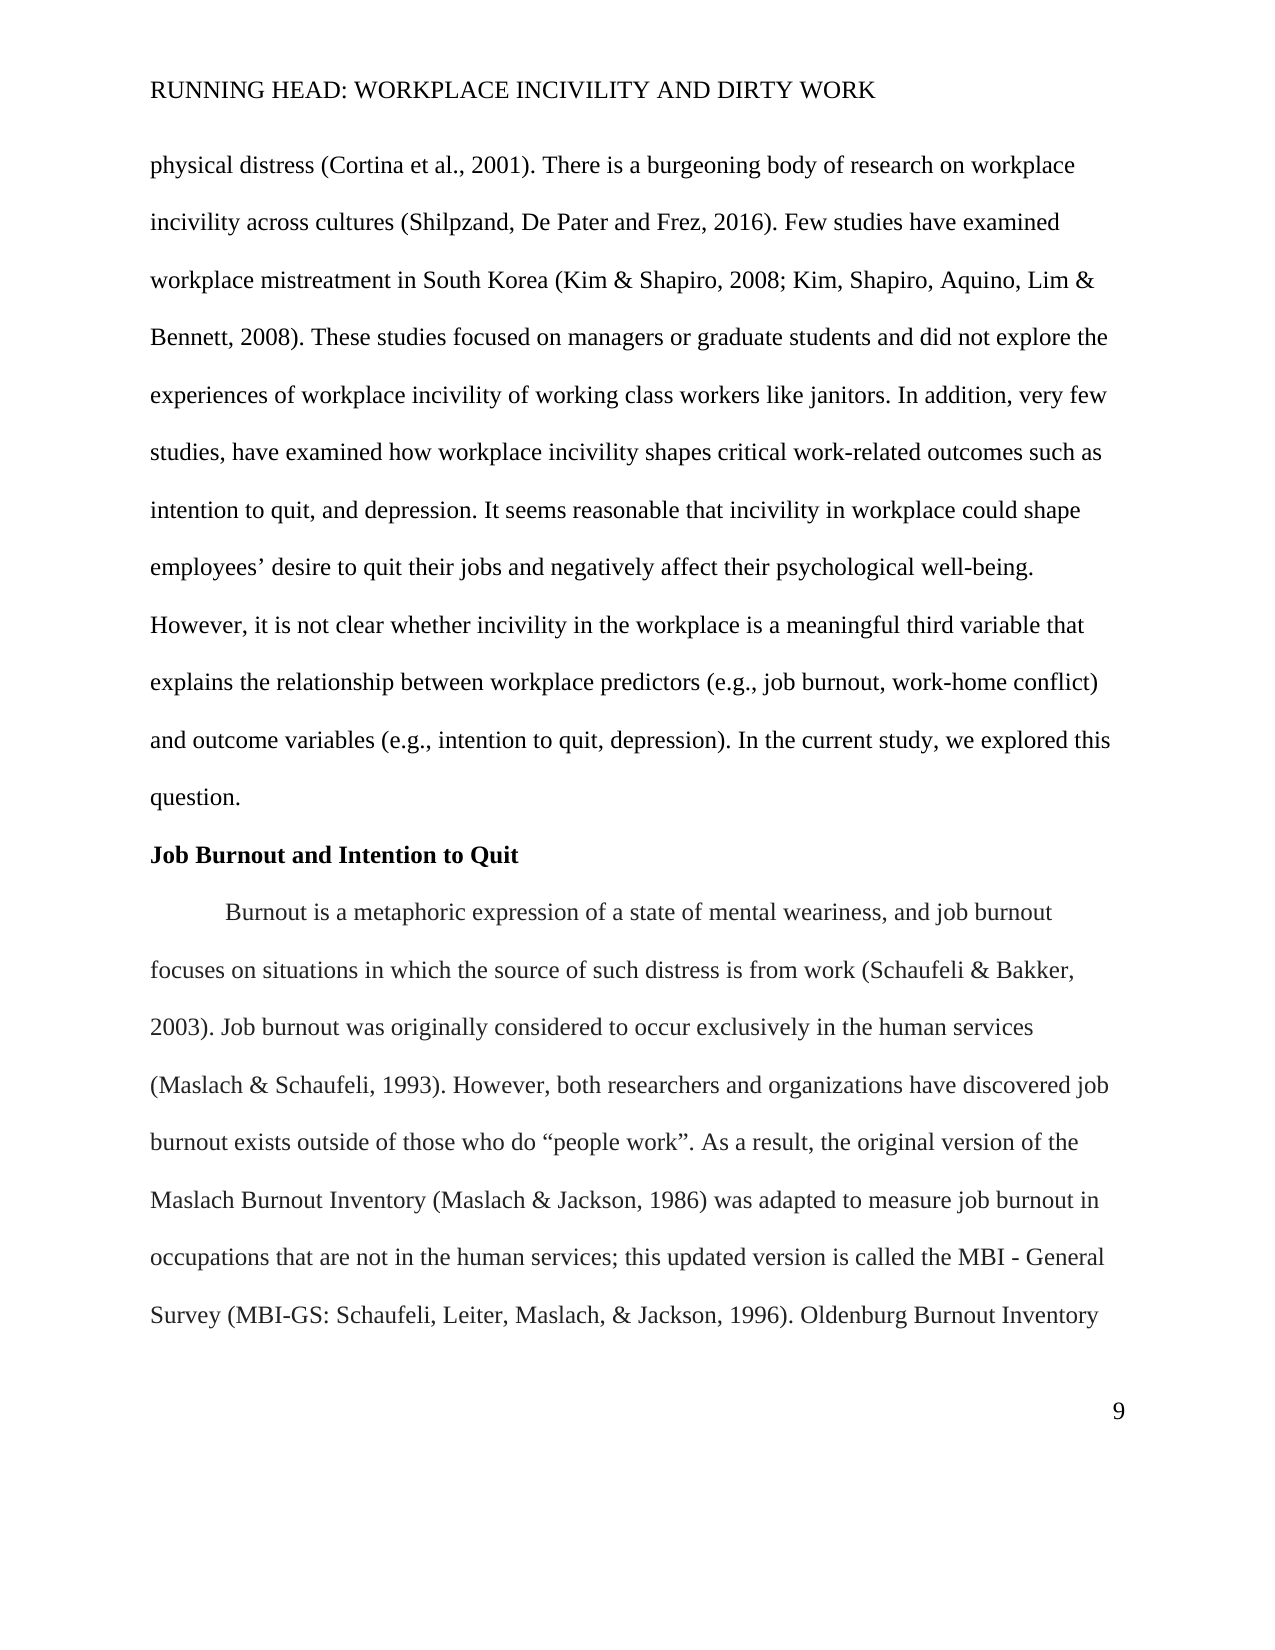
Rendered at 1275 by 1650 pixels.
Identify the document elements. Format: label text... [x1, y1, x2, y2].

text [150, 150, 1125, 811]
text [150, 897, 1125, 1329]
text Job Burnout and Intention to Quit [150, 840, 1125, 869]
